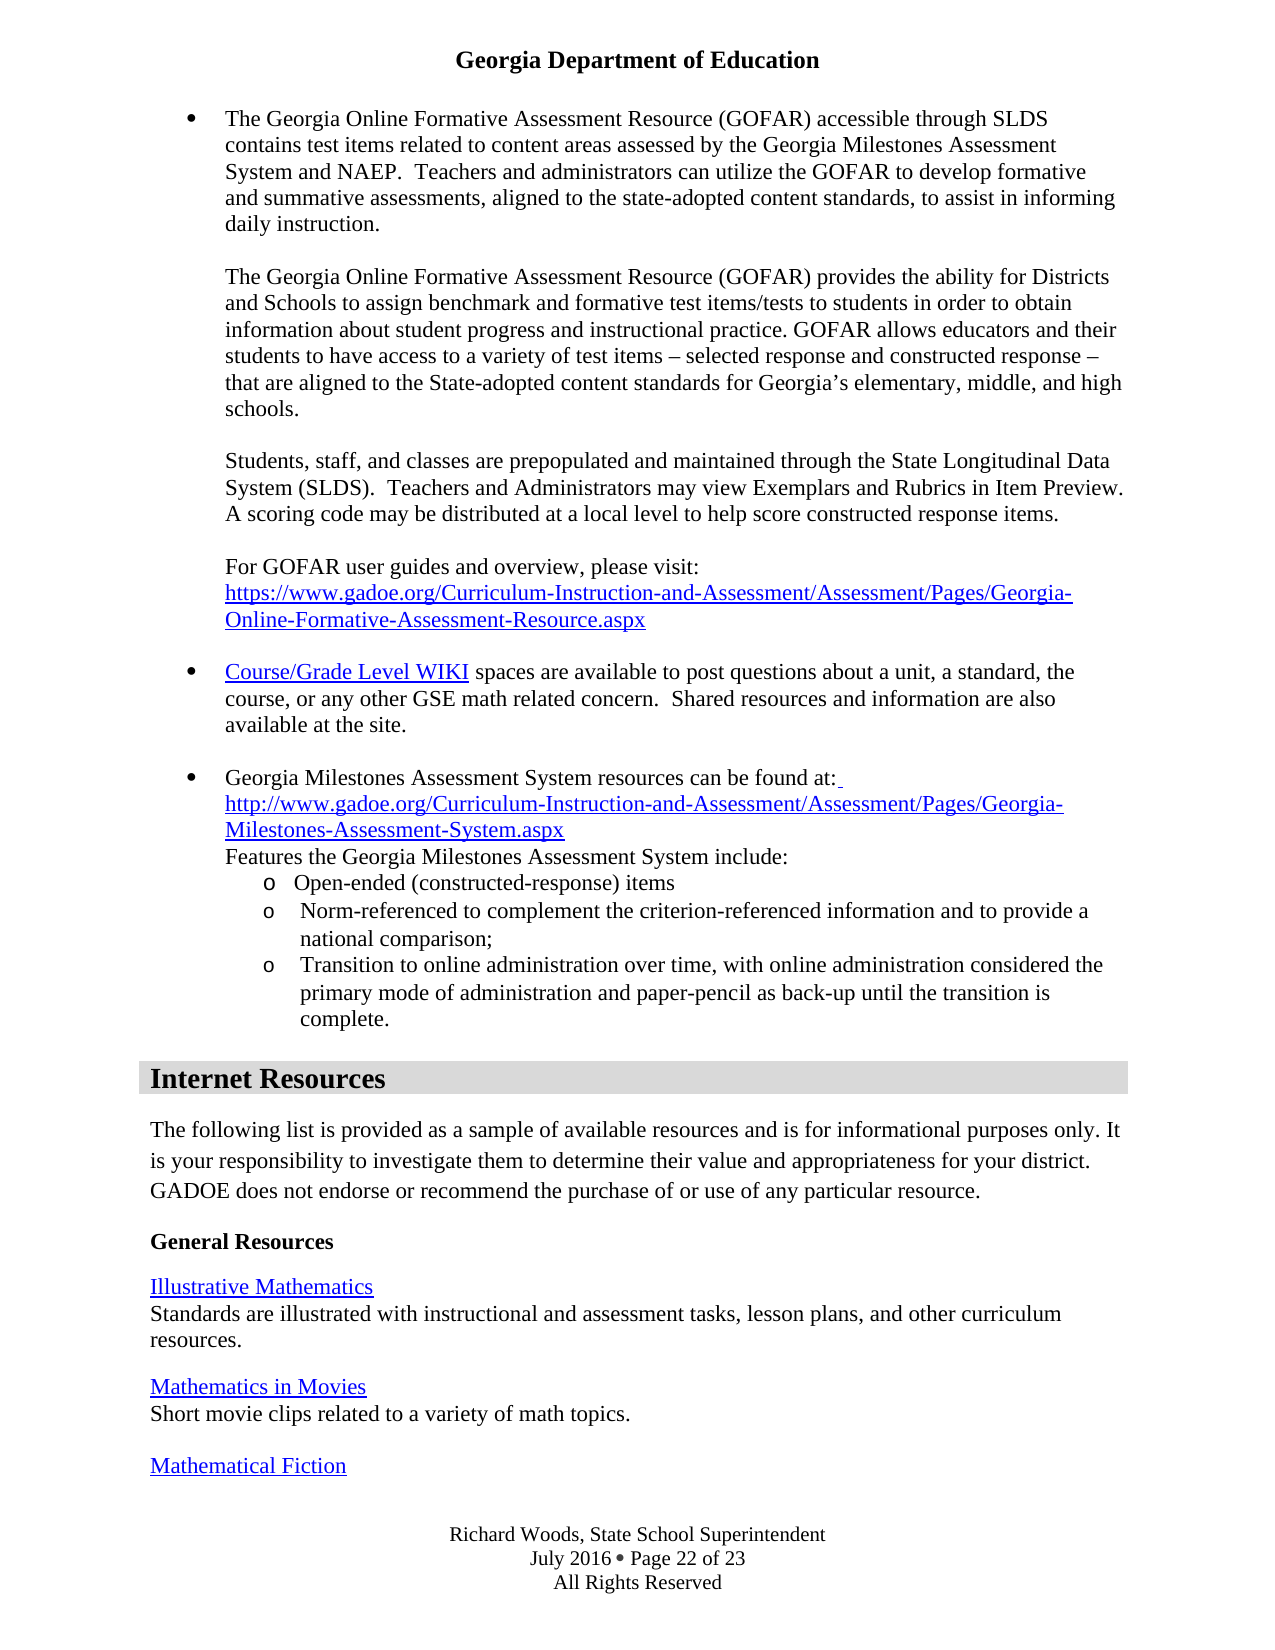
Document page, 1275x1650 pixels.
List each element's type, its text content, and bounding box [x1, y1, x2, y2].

list Norm-referenced to complement the criterion-referenced information and to provide a national comparison; [262, 897, 1125, 951]
table_header Internet Resources [139, 1061, 1128, 1094]
text Students, staff, and classes are prepopulated and maintained through the State Longitudinal Data System (SLDS). Teachers and Administrators may view Exemplars and Rubrics in Item Preview. A scoring code may be distributed at a local level to help score constructed response items. [225, 448, 1125, 527]
text Mathematical Fiction [150, 1452, 1125, 1479]
list Georgia Milestones Assessment System resources can be found at: http://www.gadoe.org/Curriculum-Instruction-and-Assessment/Assessment/Pages/Georgia-Milestones-Assessment-System.aspx [187, 764, 1125, 843]
list Course/Grade Level WIKI spaces are available to post questions about a unit, a standard, the course, or any other GSE math related concern. Shared resources and information are also available at the site. [187, 658, 1125, 737]
text For GOFAR user guides and overview, please visit: [225, 553, 1125, 579]
list The Georgia Online Formative Assessment Resource (GOFAR) accessible through SLDS contains test items related to content areas assessed by the Georgia Milestones Assessment System and NAEP. Teachers and administrators can utilize the GOFAR to develop formative and summative assessments, aligned to the state-adopted content standards, to assist in informing daily instruction. [187, 105, 1125, 237]
text The following list is provided as a sample of available resources and is for informational purposes only. It is your responsibility to investigate them to determine their value and appropriateness for your district. GADOE does not endorse or recommend the purchase of or use of any particular resource. [150, 1116, 1125, 1203]
text The Georgia Online Formative Assessment Resource (GOFAR) provides the ability for Districts and Schools to assign benchmark and formative test items/tests to students in order to obtain information about student progress and instructional practice. GOFAR allows educators and their students to have access to a variety of test items – selected response and constructed response – that are aligned to the State-adopted content standards for Georgia’s elementary, middle, and high schools. [225, 263, 1125, 421]
text Illustrative Mathematics [150, 1273, 1125, 1300]
list Transition to online administration over time, with online administration considered the primary mode of administration and paper-penc​il as back-up until the transition is complete. [262, 951, 1125, 1032]
text General Resources [150, 1228, 1125, 1254]
text o Open-ended (constructed-response) items [225, 869, 1125, 897]
text Standards are illustrated with instructional and assessment tasks, lesson plans, and other curriculum resources. [150, 1300, 1125, 1352]
text Features the Georgia Milestones Assessment System include: [150, 843, 1125, 869]
text Mathematics in Movies [150, 1373, 1125, 1400]
text Short movie clips related to a variety of math topics. [150, 1400, 1125, 1426]
text https://www.gadoe.org/Curriculum-Instruction-and-Assessment/Assessment/Pages/Georgia-Online-Formative-Assessment-Resource.aspx [225, 579, 1125, 632]
